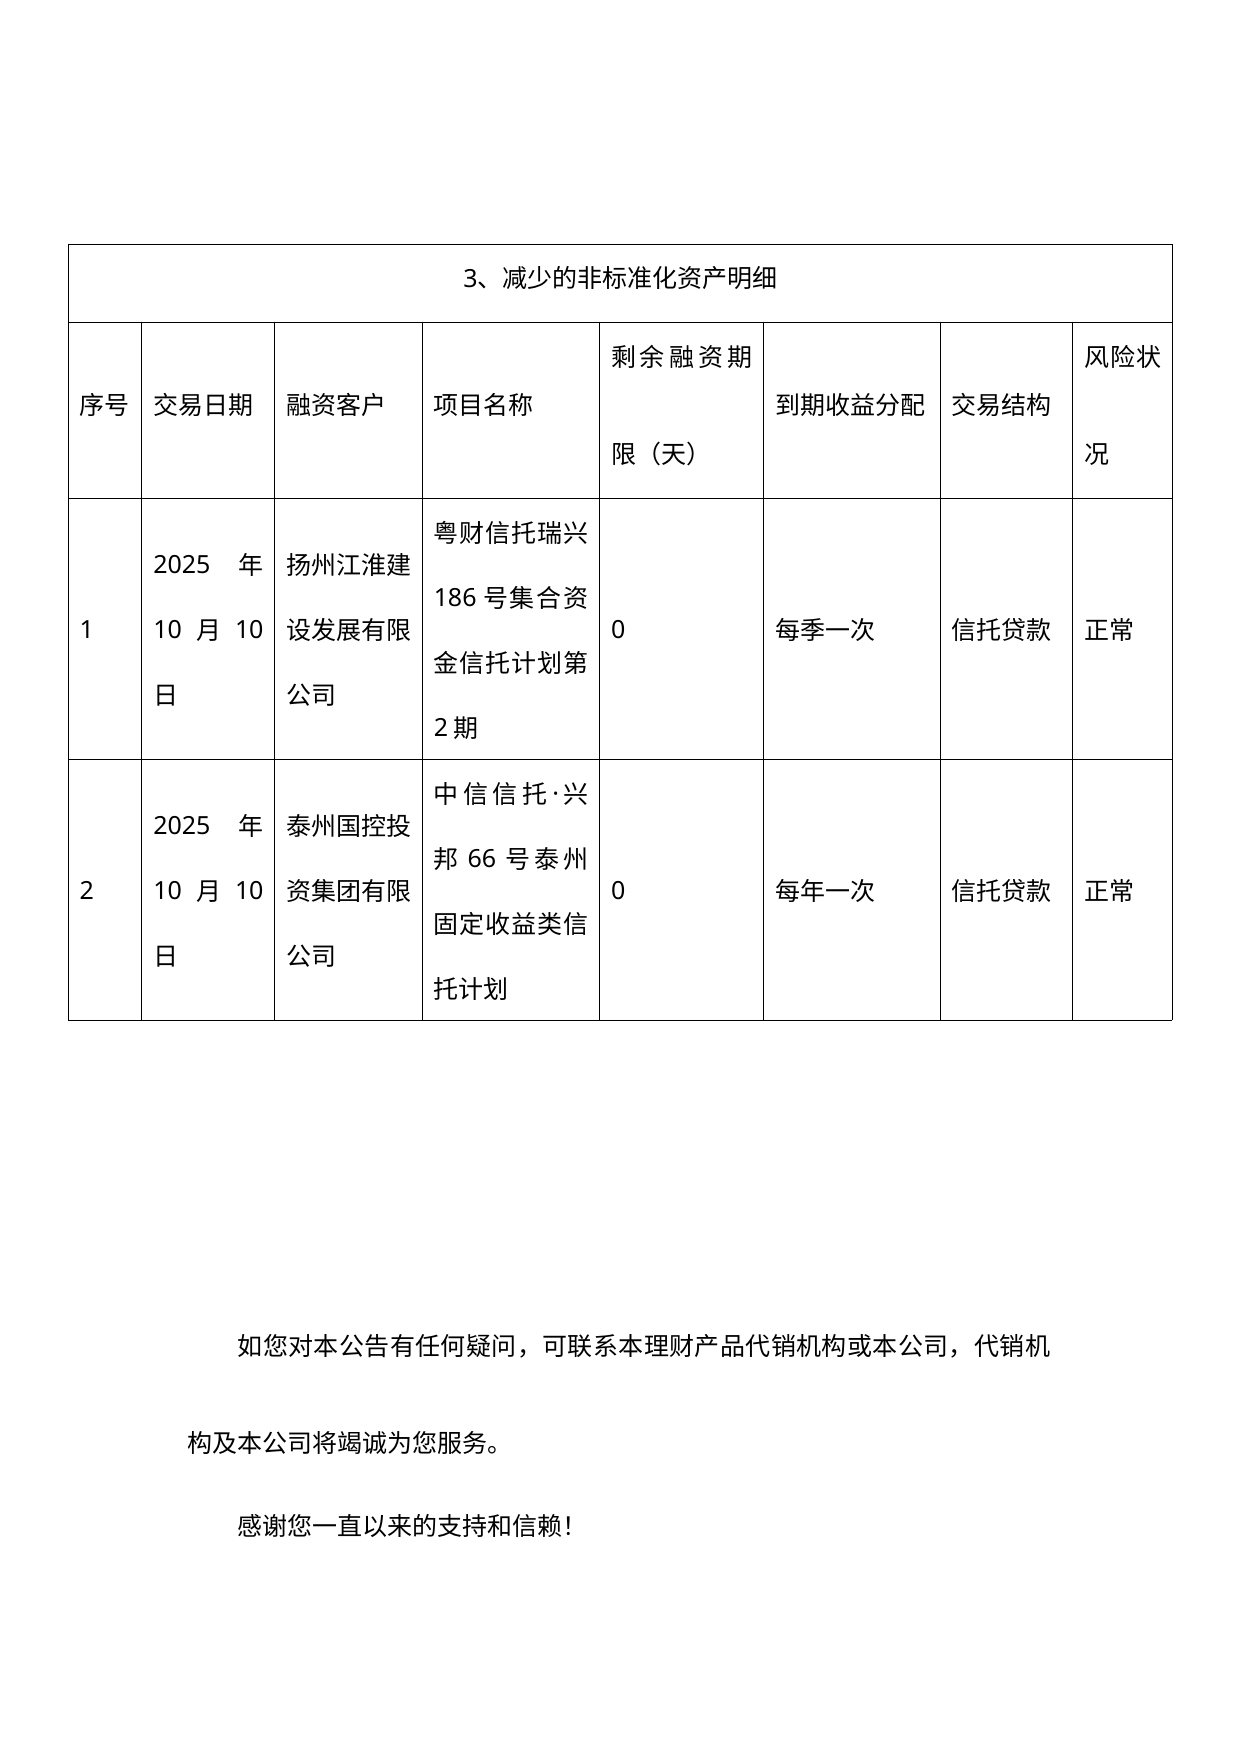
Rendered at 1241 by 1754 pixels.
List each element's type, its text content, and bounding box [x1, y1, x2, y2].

table_cell 到期收益分配 [764, 323, 940, 498]
table_cell 2025年10月10日 [142, 499, 274, 759]
table_cell 扬州江淮建设发展有限公司 [275, 499, 422, 759]
table_cell 风险状况 [1073, 323, 1172, 498]
table_cell 泰州国控投资集团有限公司 [275, 760, 422, 1020]
table_cell 信托贷款 [941, 499, 1072, 759]
table_cell 序号 [69, 323, 141, 498]
table_cell 剩余融资期限（天） [600, 323, 763, 498]
text 感谢您一直以来的支持和信赖！ [187, 1492, 1053, 1557]
table_cell 每年一次 [764, 760, 940, 1020]
table_cell 2025年10月10日 [142, 760, 274, 1020]
table_cell 2 [69, 760, 141, 1020]
table_cell 交易日期 [142, 323, 274, 498]
table_cell 正常 [1073, 499, 1172, 759]
table_cell 融资客户 [275, 323, 422, 498]
table_cell 每季一次 [764, 499, 940, 759]
table_cell 0 [600, 760, 763, 1020]
table_header 3、减少的非标准化资产明细 [69, 245, 1172, 322]
table_cell 粤财信托瑞兴186号集合资金信托计划第2期 [423, 499, 599, 759]
table_cell 信托贷款 [941, 760, 1072, 1020]
table_cell 交易结构 [941, 323, 1072, 498]
table_cell 项目名称 [423, 323, 599, 498]
table_cell 正常 [1073, 760, 1172, 1020]
table_cell 中信信托·兴邦66号泰州固定收益类信托计划 [423, 760, 599, 1020]
table_cell 1 [69, 499, 141, 759]
table_cell 0 [600, 499, 763, 759]
text 如您对本公告有任何疑问，可联系本理财产品代销机构或本公司，代销机构及本公司将竭诚为您服务。 [187, 1312, 1053, 1474]
